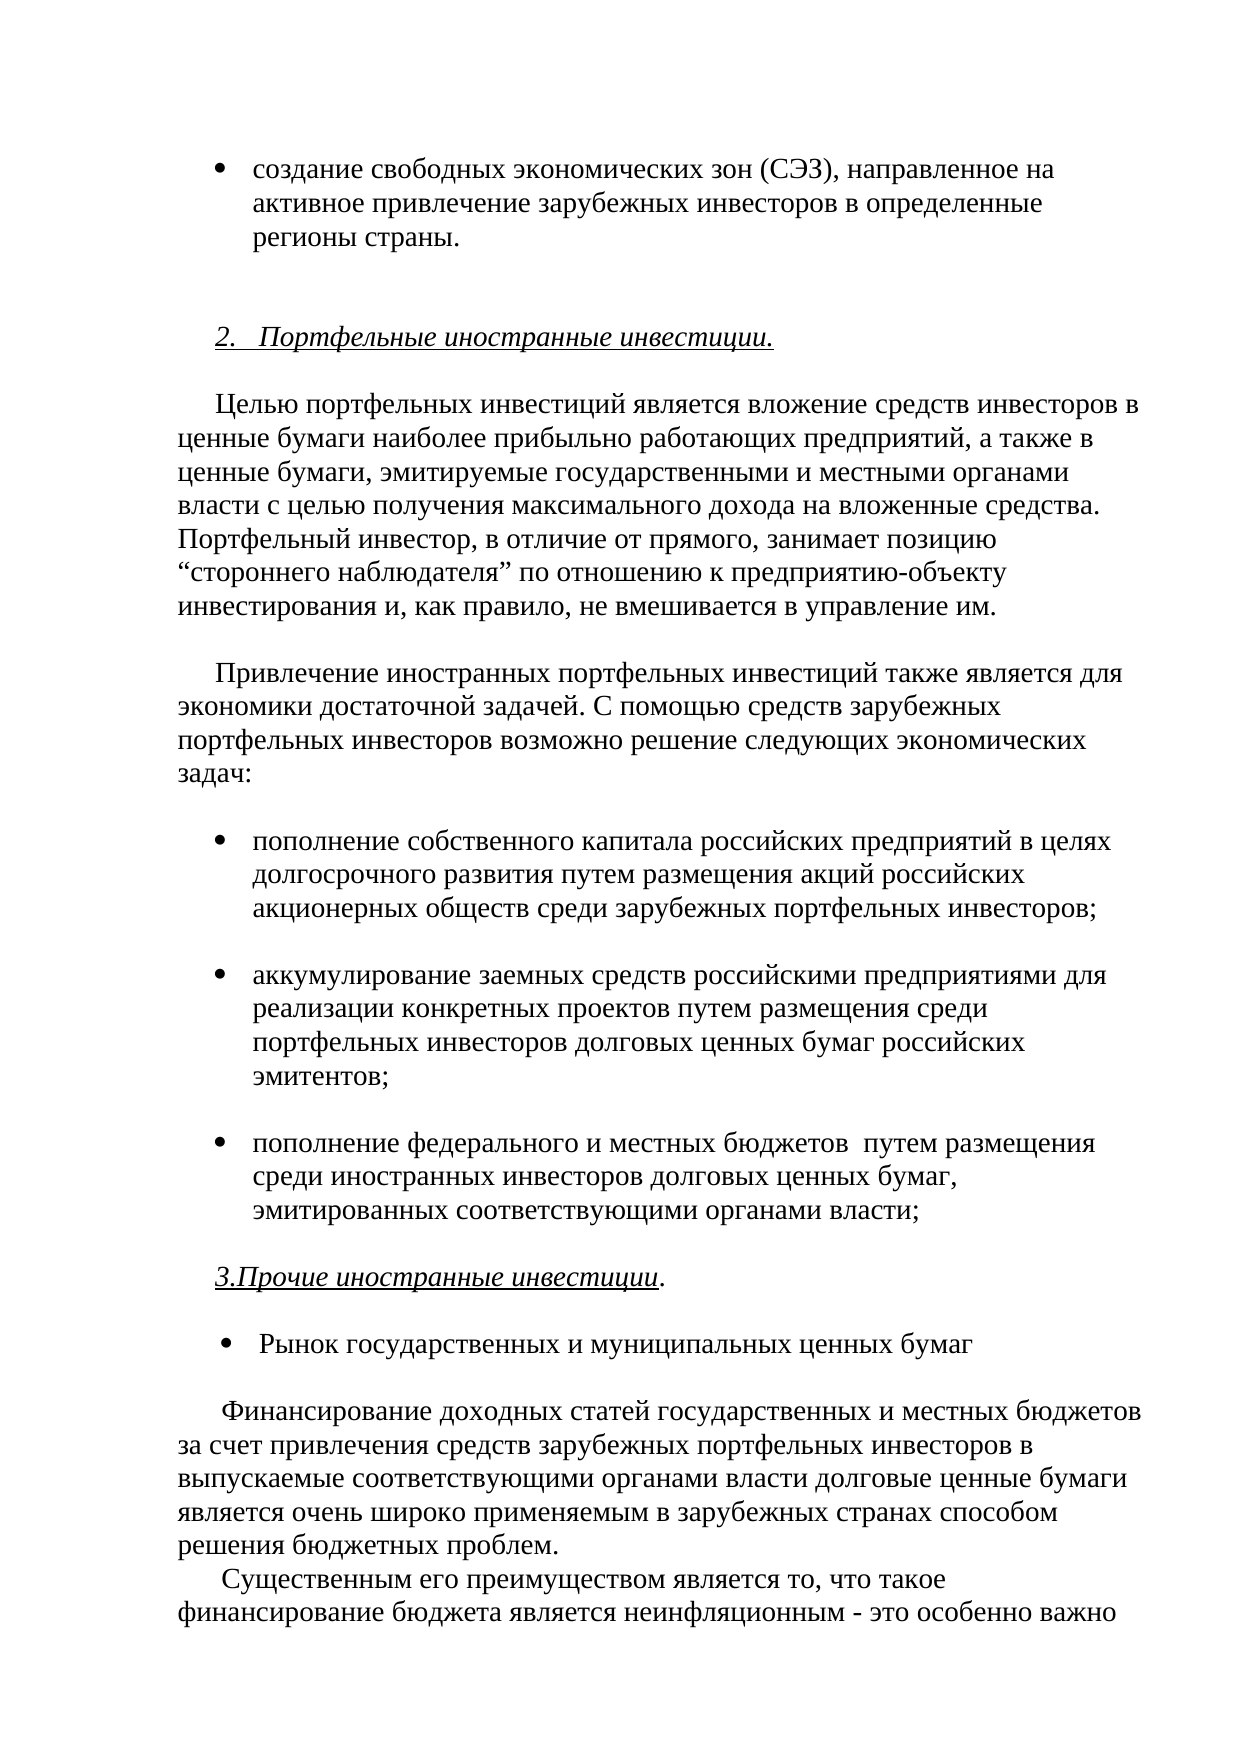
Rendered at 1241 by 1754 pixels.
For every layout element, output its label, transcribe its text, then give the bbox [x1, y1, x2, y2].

list Рынок государственных и муниципальных ценных бумаг [221, 1326, 1152, 1360]
list пополнение собственного капитала российских предприятий в целях долгосрочного развития путем размещения акций российских акционерных обществ среди зарубежных портфельных инвесторов; [215, 823, 1152, 923]
list аккумулирование заемных средств российскими предприятиями для реализации конкретных проектов путем размещения среди портфельных инвесторов долговых ценных бумаг российских эмитентов; [215, 957, 1152, 1091]
list создание свободных экономических зон (СЭЗ), направленное на активное привлечение зарубежных инвесторов в определенные регионы страны. [215, 152, 1152, 252]
text Финансирование доходных статей государственных и местных бюджетов за счет привлечения средств зарубежных портфельных инвесторов в выпускаемые соответствующими органами власти долговые ценные бумаги является очень широко применяемым в зарубежных странах способом решения бюджетных проблем. [177, 1393, 1152, 1561]
list пополнение федерального и местных бюджетов путем размещения среди иностранных инвесторов долговых ценных бумаг, эмитированных соответствующими органами власти; [215, 1125, 1152, 1225]
text Целью портфельных инвестиций является вложение средств инвесторов в ценные бумаги наиболее прибыльно работающих предприятий, а также в ценные бумаги, эмитируемые государственными и местными органами власти с целью получения максимального дохода на вложенные средства. Портфельный инвестор, в отличие от прямого, занимает позицию “стороннего наблюдателя” по отношению к предприятию-объекту инвестирования и, как правило, не вмешивается в управление им. [177, 387, 1152, 621]
text Привлечение иностранных портфельных инвестиций также является для экономики достаточной задачей. С помощью средств зарубежных портфельных инвесторов возможно решение следующих экономических задач: [177, 655, 1152, 789]
text 2. Портфельные иностранные инвестиции. [215, 319, 1152, 353]
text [177, 1561, 1152, 1628]
text 3.Прочие иностранные инвестиции. [177, 1259, 1152, 1292]
